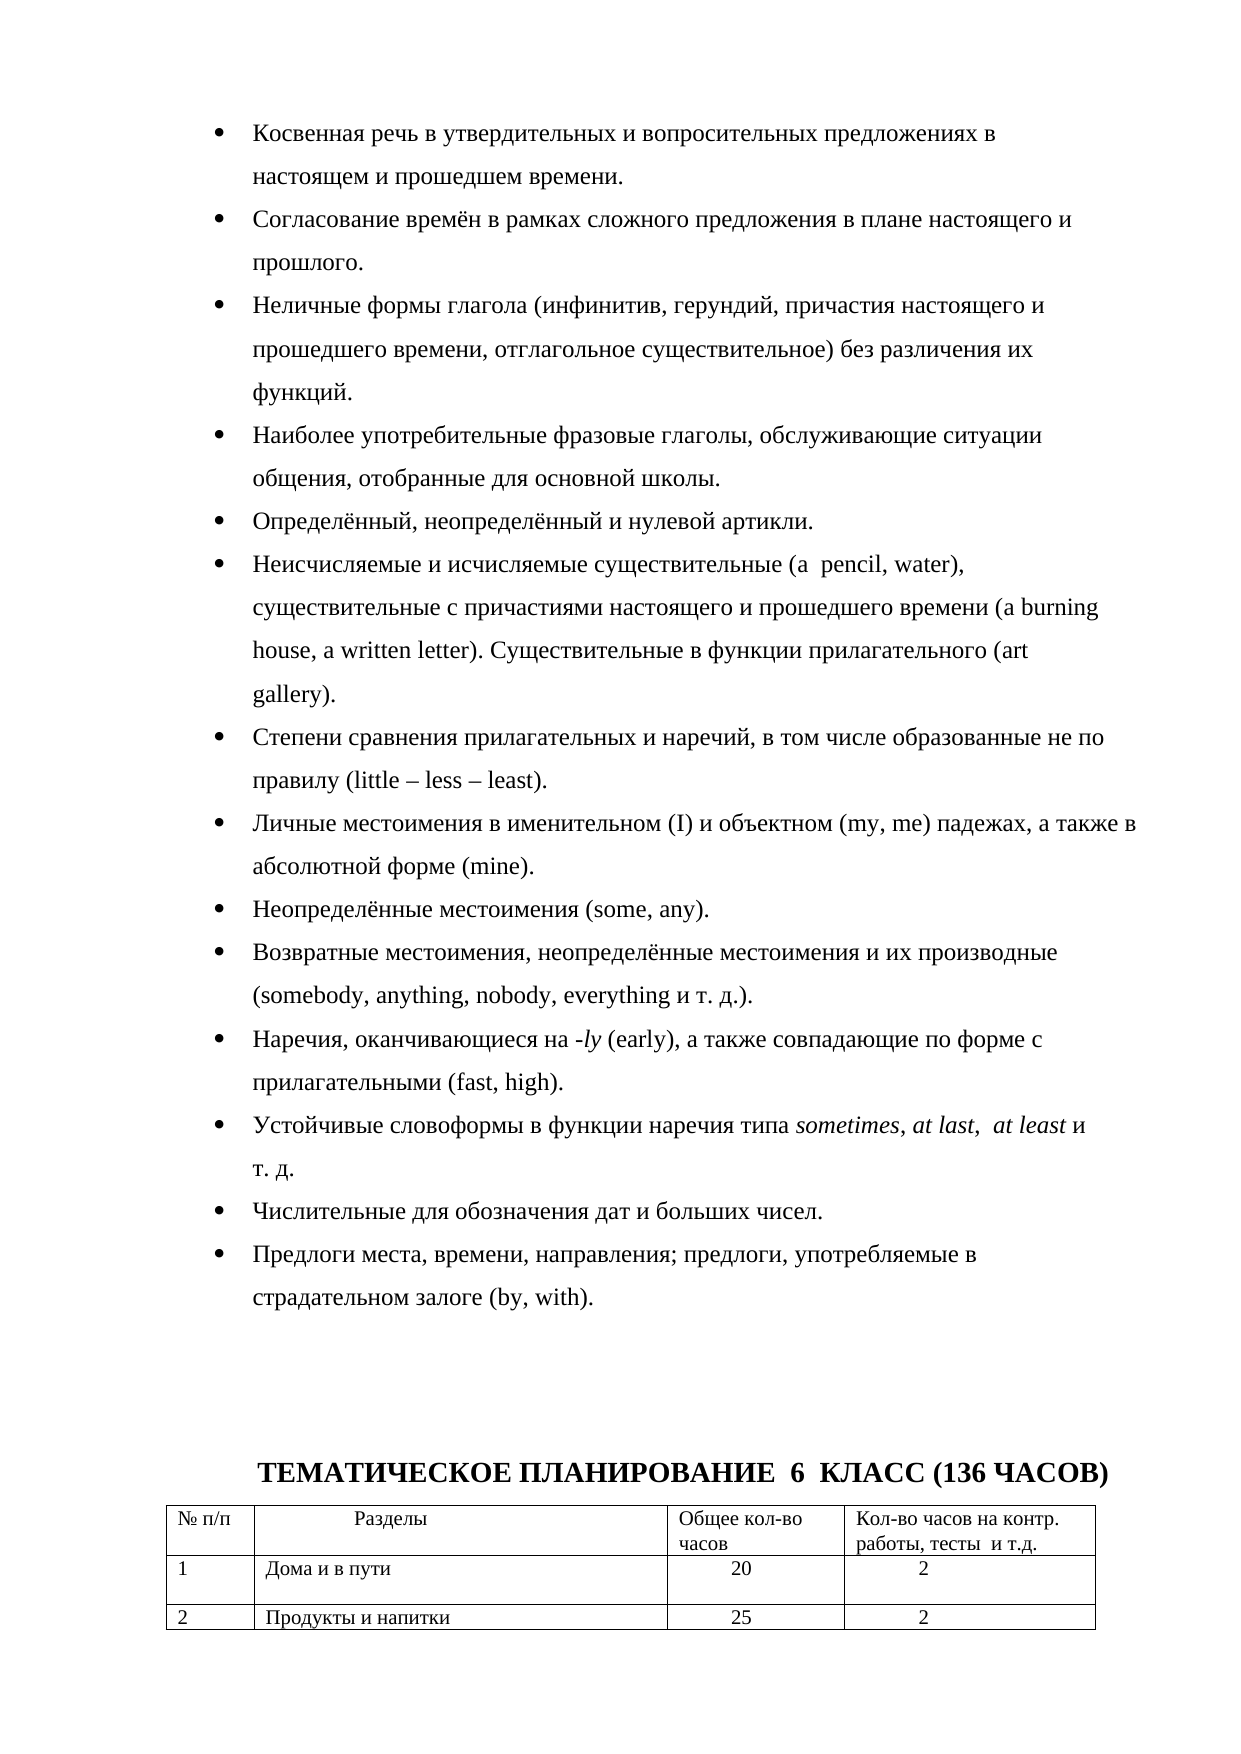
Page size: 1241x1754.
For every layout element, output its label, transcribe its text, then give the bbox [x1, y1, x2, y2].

list Степени сравнения прилагательных и наречий, в том числе образованные не по правилу (little – less – least). [215, 722, 1107, 794]
table_cell 2 [845, 1605, 1095, 1629]
list Неисчисляемые и исчисляемые существительные (a pencil, water), существительные с причастиями настоящего и прошедшего времени (a burning house, a written letter). Существительные в функции прилагательного (art gallery). [215, 549, 1107, 707]
list Косвенная речь в утвердительных и вопросительных предложениях в настоящем и прошедшем времени. [215, 118, 1107, 190]
table_cell Продукты и напитки [255, 1605, 667, 1629]
table_header Разделы [255, 1506, 667, 1554]
list Возвратные местоимения, неопределённые местоимения и их производные (somebody, anything, nobody, everything и т. д.). [215, 937, 1166, 1009]
table_cell 20 [668, 1556, 844, 1604]
table_cell Дома и в пути [255, 1556, 667, 1604]
list Наречия, оканчивающиеся на -ly (early), а также совпадающие по форме с прилагательными (fast, high). [215, 1024, 1107, 1096]
list Личные местоимения в именительном (I) и объектном (my, me) падежах, а также в абсолютной форме (mine). [215, 808, 1166, 880]
table_header Общее кол-во часов [668, 1506, 844, 1554]
list Неличные формы глагола (инфинитив, герундий, причастия настоящего и прошедшего времени, отглагольное существительное) без различения их функций. [215, 291, 1107, 406]
table_cell 2 [845, 1556, 1095, 1604]
text Тематическое планирование 6 класс (136 часов) [177, 1455, 1152, 1488]
list Согласование времён в рамках сложного предложения в плане настоящего и прошлого. [215, 204, 1107, 276]
table_cell 1 [167, 1556, 254, 1604]
table_cell 25 [668, 1605, 844, 1629]
list Наиболее употребительные фразовые глаголы, обслуживающие ситуации общения, отобранные для основной школы. [215, 420, 1107, 492]
list Предлоги места, времени, направления; предлоги, употребляемые в страдательном залоге (by, with). [215, 1239, 1107, 1311]
table_header Кол-во часов на контр. работы, тесты и т.д. [845, 1506, 1095, 1554]
list Числительные для обозначения дат и больших чисел. [215, 1196, 1107, 1225]
list Неопределённые местоимения (some, any). [215, 894, 1166, 923]
table_cell 2 [167, 1605, 254, 1629]
list Определённый, неопределённый и нулевой артикли. [215, 506, 1107, 535]
list Устойчивые словоформы в функции наречия типа sometimes, at last, at least и т. д. [215, 1110, 1107, 1182]
table_header № п/п [167, 1506, 254, 1554]
